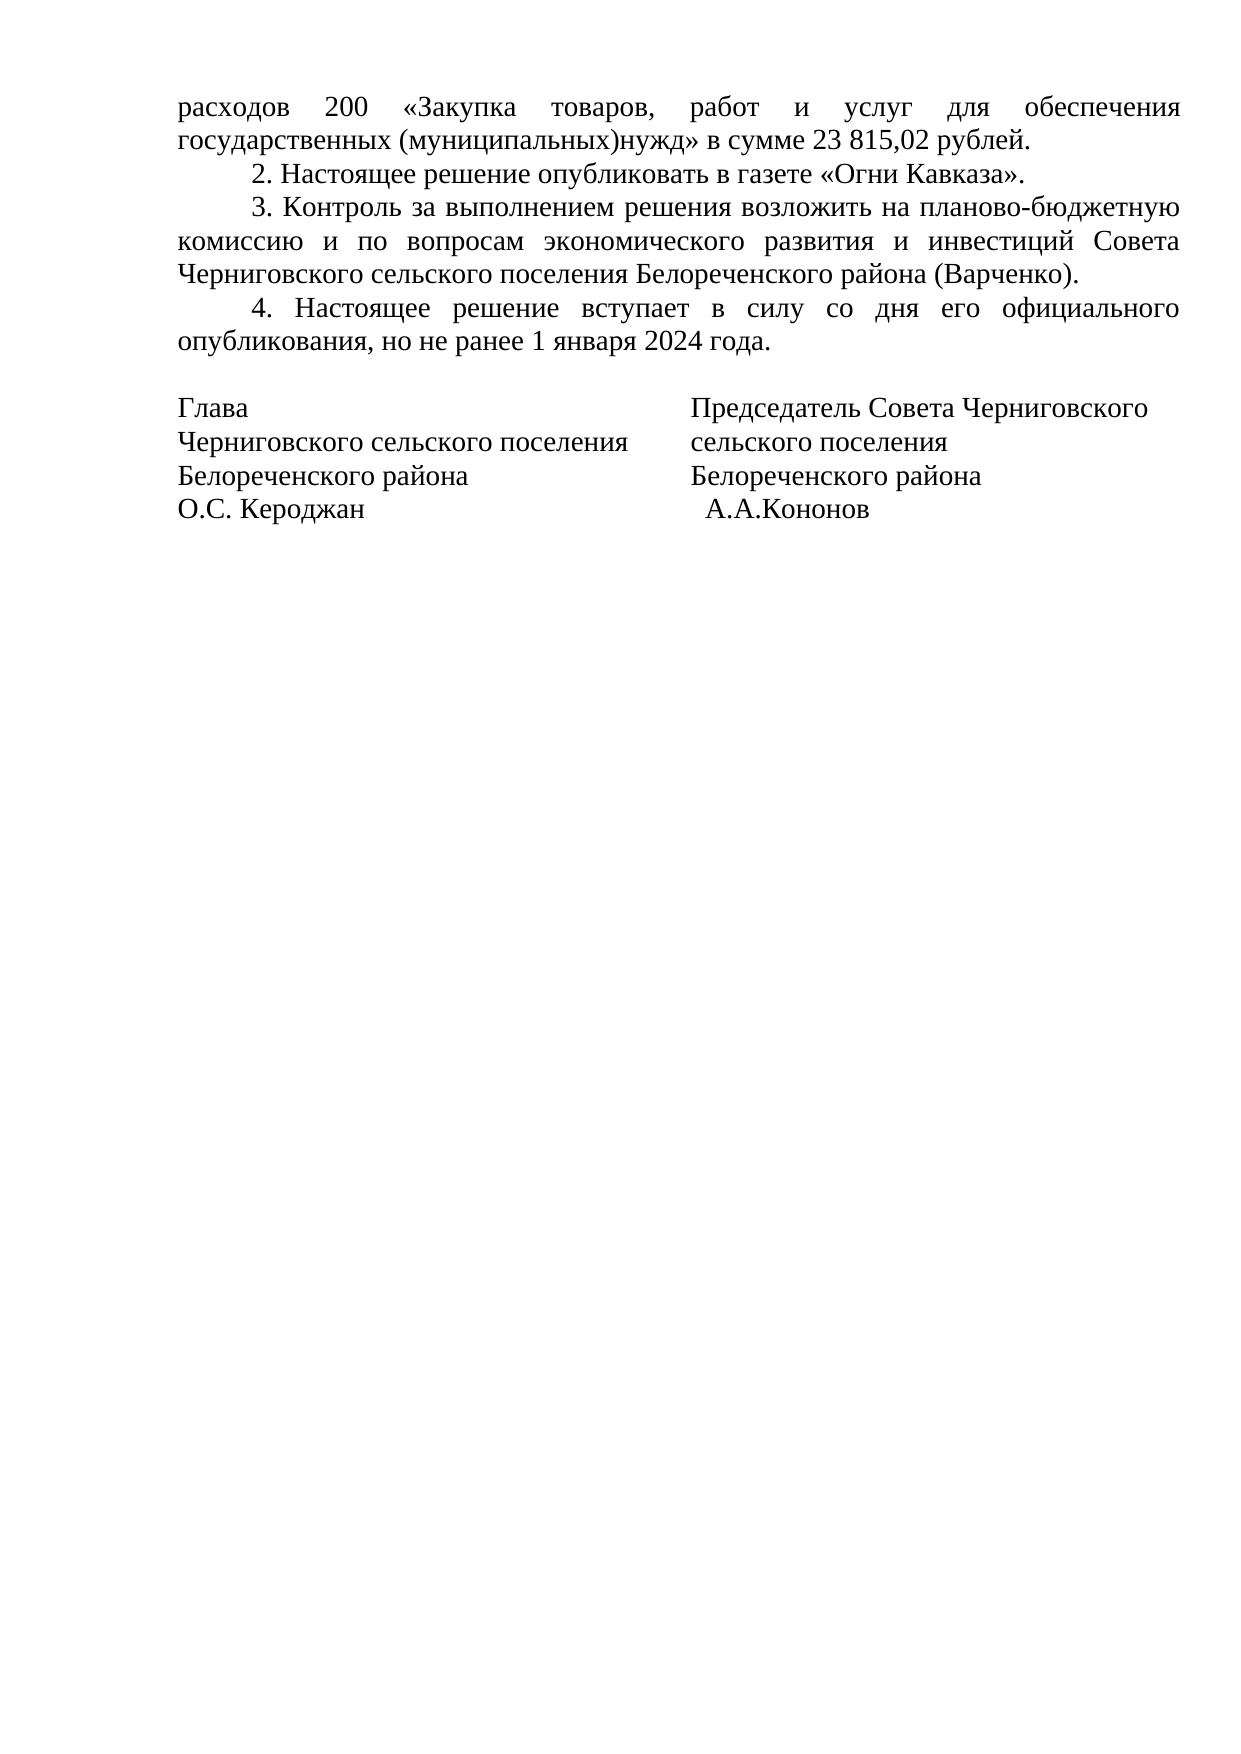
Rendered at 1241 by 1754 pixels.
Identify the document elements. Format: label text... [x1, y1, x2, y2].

table_header Глава Черниговского сельского поселения Белореченского района О.С. Кероджан [166, 357, 679, 525]
text 2. Настоящее решение опубликовать в газете «Огни Кавказа». [177, 156, 1181, 189]
text 4. Настоящее решение вступает в силу со дня его официального опубликования, но не ранее 1 января 2024 года. [177, 290, 1181, 357]
table_header Председатель Совета Черниговского сельского поселения Белореченского района А.А.Кононов [679, 357, 1192, 525]
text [177, 89, 1181, 156]
text 3. Контроль за выполнением решения возложить на планово-бюджетную комиссию и по вопросам экономического развития и инвестиций Совета Черниговского сельского поселения Белореченского района (Варченко). [177, 189, 1181, 290]
